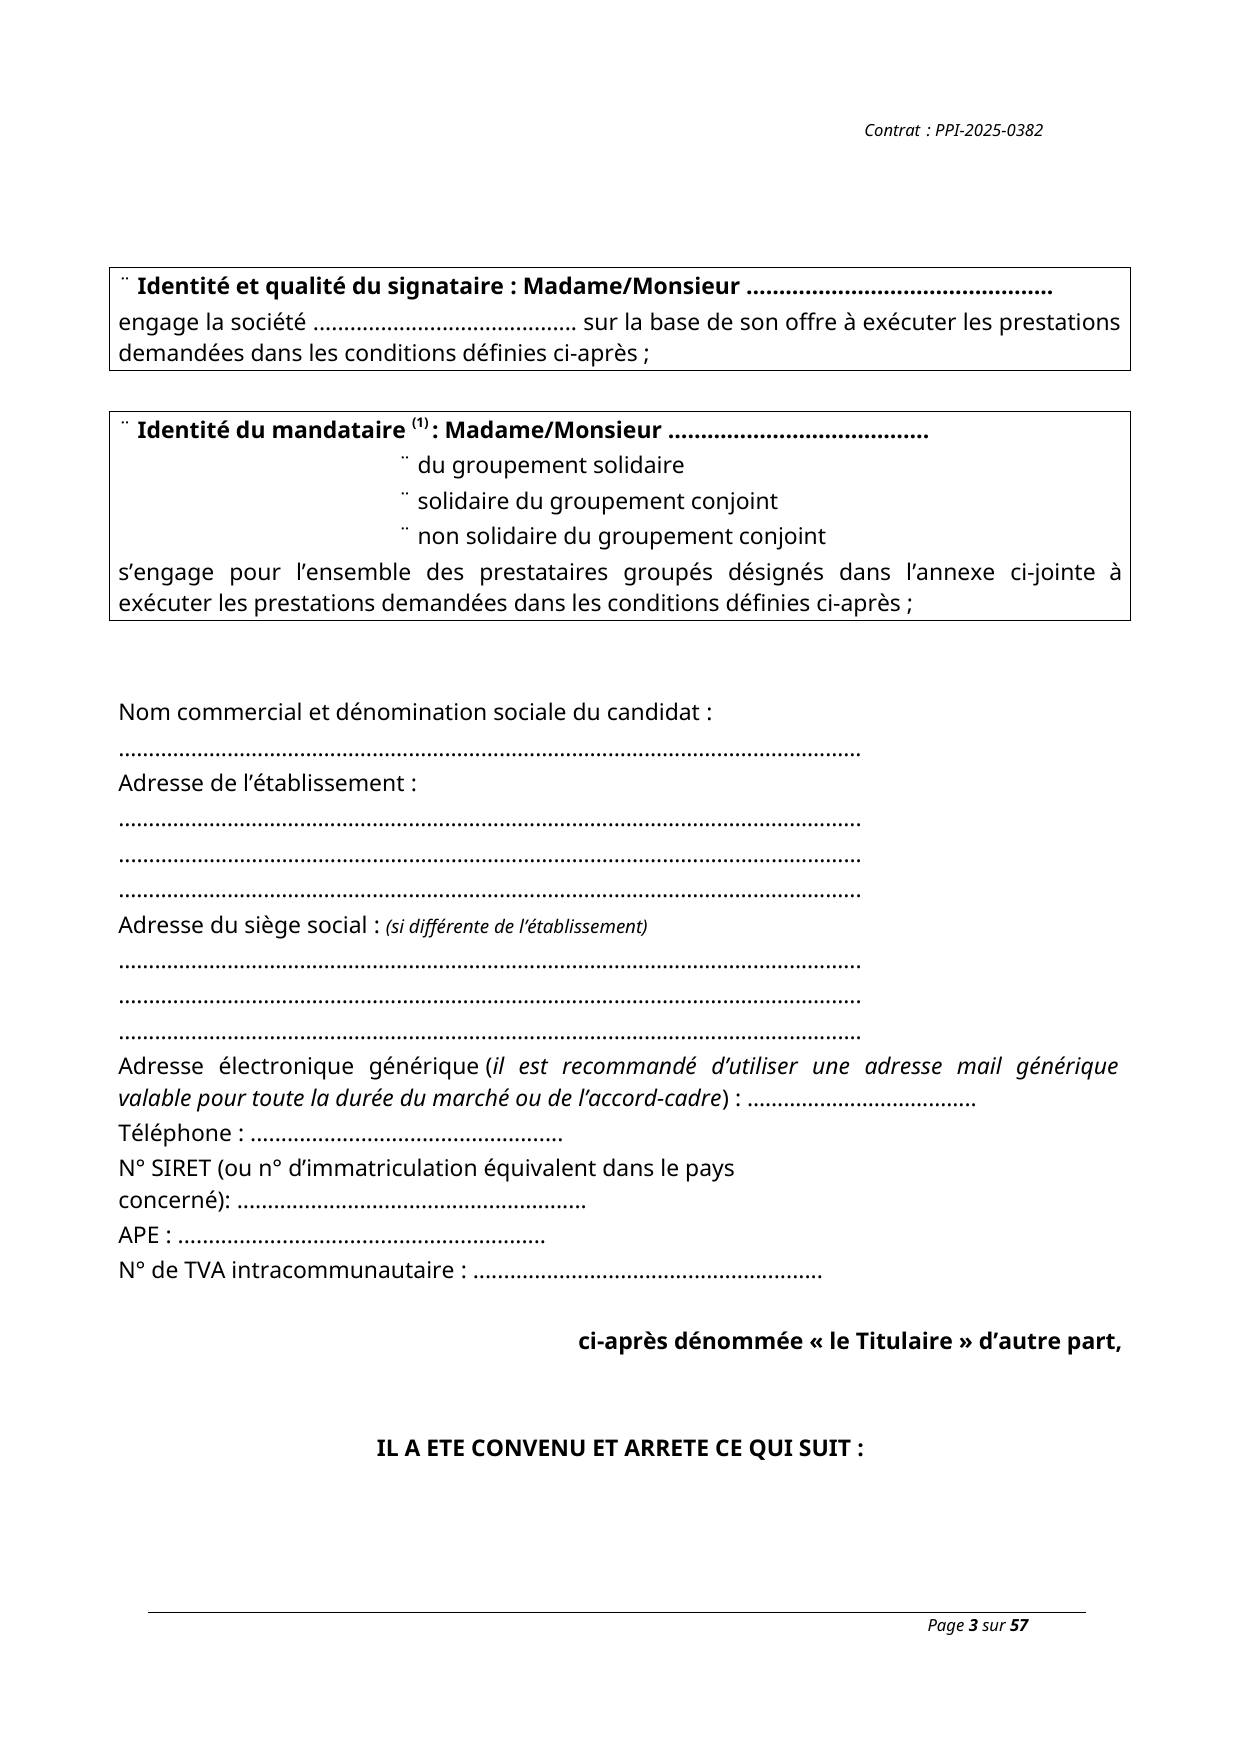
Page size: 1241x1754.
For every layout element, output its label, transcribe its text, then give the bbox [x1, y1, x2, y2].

text Nom commercial et dénomination sociale du candidat : [118, 696, 1122, 727]
text s’engage pour l’ensemble des prestataires groupés désignés dans l’annexe ci-jointe à exécuter les prestations demandées dans les conditions définies ci-après ; [110, 552, 1130, 620]
text Adresse du siège social : (si différente de l’établissement) [118, 909, 1122, 940]
text engage la société ........................................... sur la base de son offre à exécuter les prestations demandées dans les conditions définies ci-après ; [110, 302, 1130, 370]
text N° de TVA intracommunautaire : ......................................................... [118, 1254, 1122, 1286]
text .………………………………………………………………………………………………………….. [118, 979, 1122, 1011]
text ci-après dénommée « le Titulaire » d’autre part, [118, 1325, 1122, 1357]
text Adresse électronique générique (il est recommandé d’utiliser une adresse mail générique valable pour toute la durée du marché ou de l’accord-cadre) : ……………………………….. [118, 1050, 1122, 1113]
text ¨ solidaire du groupement conjoint [110, 482, 1130, 516]
text Téléphone : ................................................... [118, 1117, 1122, 1148]
text …………………………………………………………………………………………………………... [118, 944, 1122, 975]
text N° SIRET (ou n° d’immatriculation équivalent dans le pays concerné): ......................................................... [118, 1152, 1122, 1215]
text Adresse de l’établissement : [118, 767, 1122, 798]
text APE : ............................................................ [118, 1219, 1122, 1250]
text ¨ du groupement solidaire [110, 446, 1130, 481]
text IL A ETE CONVENU ET ARRETE CE QUI SUIT : [118, 1432, 1122, 1463]
text ¨ non solidaire du groupement conjoint [110, 517, 1130, 551]
text ...………………………………………………………………………………………………………… [118, 838, 1122, 869]
text ………………………………………………………………………………………………………...… [118, 1015, 1122, 1046]
text ¨ Identité du mandataire (1) : Madame/Monsieur …………………………………. [110, 412, 1130, 445]
text …………………………………………………………………………………………………………… [118, 732, 1122, 763]
text ¨ Identité et qualité du signataire : Madame/Monsieur ……………………………………….. [110, 268, 1130, 301]
text …………………………………………………………………………………………………………... [118, 802, 1122, 834]
text …………………………………………………………………………………………………………... [118, 873, 1122, 904]
